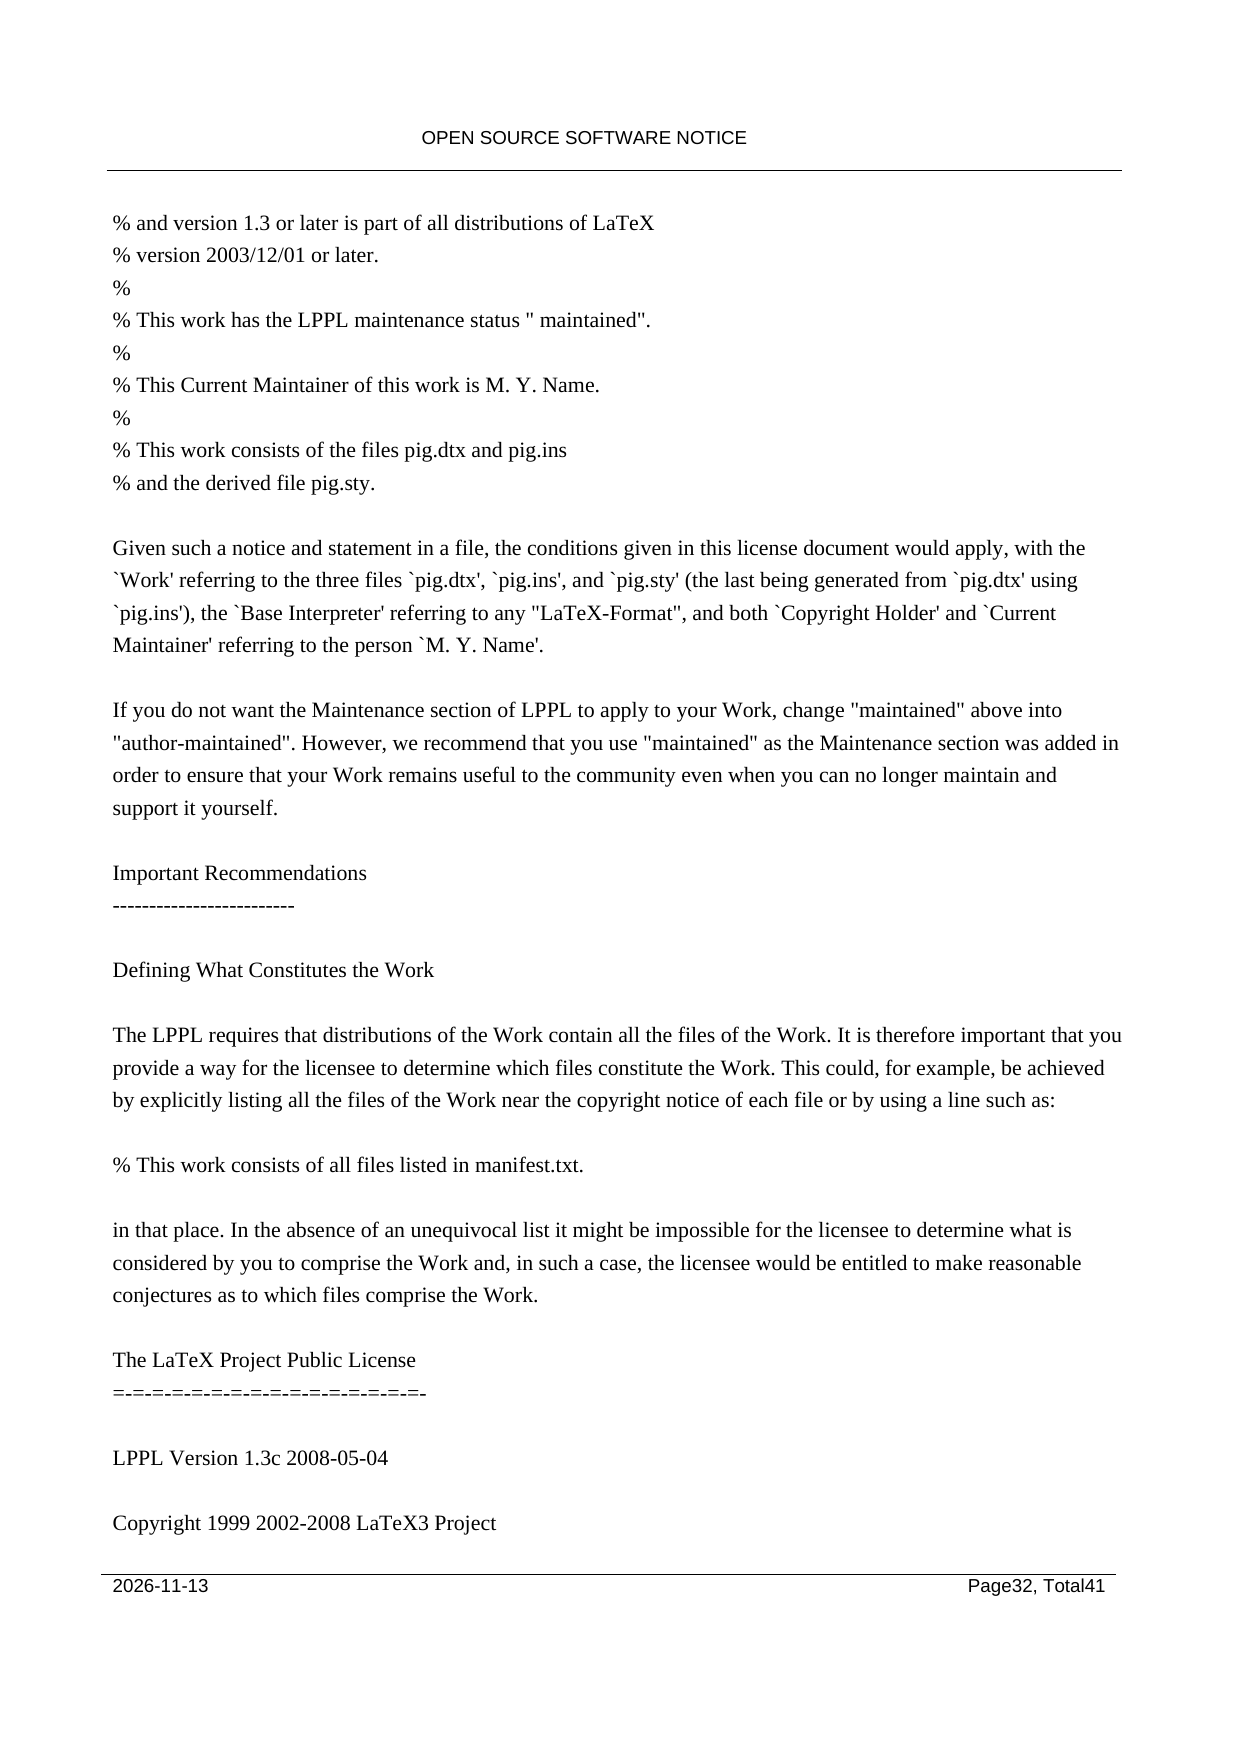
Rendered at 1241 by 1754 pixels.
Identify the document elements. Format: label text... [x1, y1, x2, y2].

text Given such a notice and statement in a file, the conditions given in this license document would apply, with the `Work' referring to the three files `pig.dtx', `pig.ins', and `pig.sty' (the last being generated from `pig.dtx' using `pig.ins'), the `Base Interpreter' referring to any "LaTeX-Format", and both `Copyright Holder' and `Current Maintainer' referring to the person `M. Y. Name'. [112, 531, 1128, 661]
text % This work consists of all files listed in manifest.txt. [112, 1149, 1128, 1181]
text ------------------------- [112, 889, 1128, 921]
text If you do not want the Maintenance section of LPPL to apply to your Work, change "maintained" above into "author-maintained". However, we recommend that you use "maintained" as the Maintenance section was added in order to ensure that your Work remains useful to the community even when you can no longer maintain and support it yourself. [112, 694, 1128, 824]
text % [112, 401, 1128, 434]
text % and version 1.3 or later is part of all distributions of LaTeX [112, 206, 1128, 239]
text % [112, 336, 1128, 369]
text LPPL Version 1.3c 2008-05-04 [112, 1441, 1128, 1474]
text in that place. In the absence of an unequivocal list it might be impossible for the licensee to determine what is considered by you to comprise the Work and, in such a case, the licensee would be entitled to make reasonable conjectures as to which files comprise the Work. The LaTeX Project Public License [112, 1214, 1128, 1376]
text % version 2003/12/01 or later. [112, 239, 1128, 271]
text % and the derived file pig.sty. [112, 466, 1128, 499]
text Defining What Constitutes the Work [112, 954, 1128, 986]
text % [112, 271, 1128, 304]
text % This work consists of the files pig.dtx and pig.ins [112, 434, 1128, 466]
text =-=-=-=-=-=-=-=-=-=-=-=-=-=-=-=- [112, 1376, 1128, 1409]
text % This work has the LPPL maintenance status " maintained". [112, 304, 1128, 336]
text % This Current Maintainer of this work is M. Y. Name. [112, 369, 1128, 401]
text Copyright 1999 2002-2008 LaTeX3 Project [112, 1506, 1128, 1539]
text The LPPL requires that distributions of the Work contain all the files of the Work. It is therefore important that you provide a way for the licensee to determine which files constitute the Work. This could, for example, be achieved by explicitly listing all the files of the Work near the copyright notice of each file or by using a line such as: [112, 1019, 1128, 1116]
text Important Recommendations [112, 856, 1128, 889]
